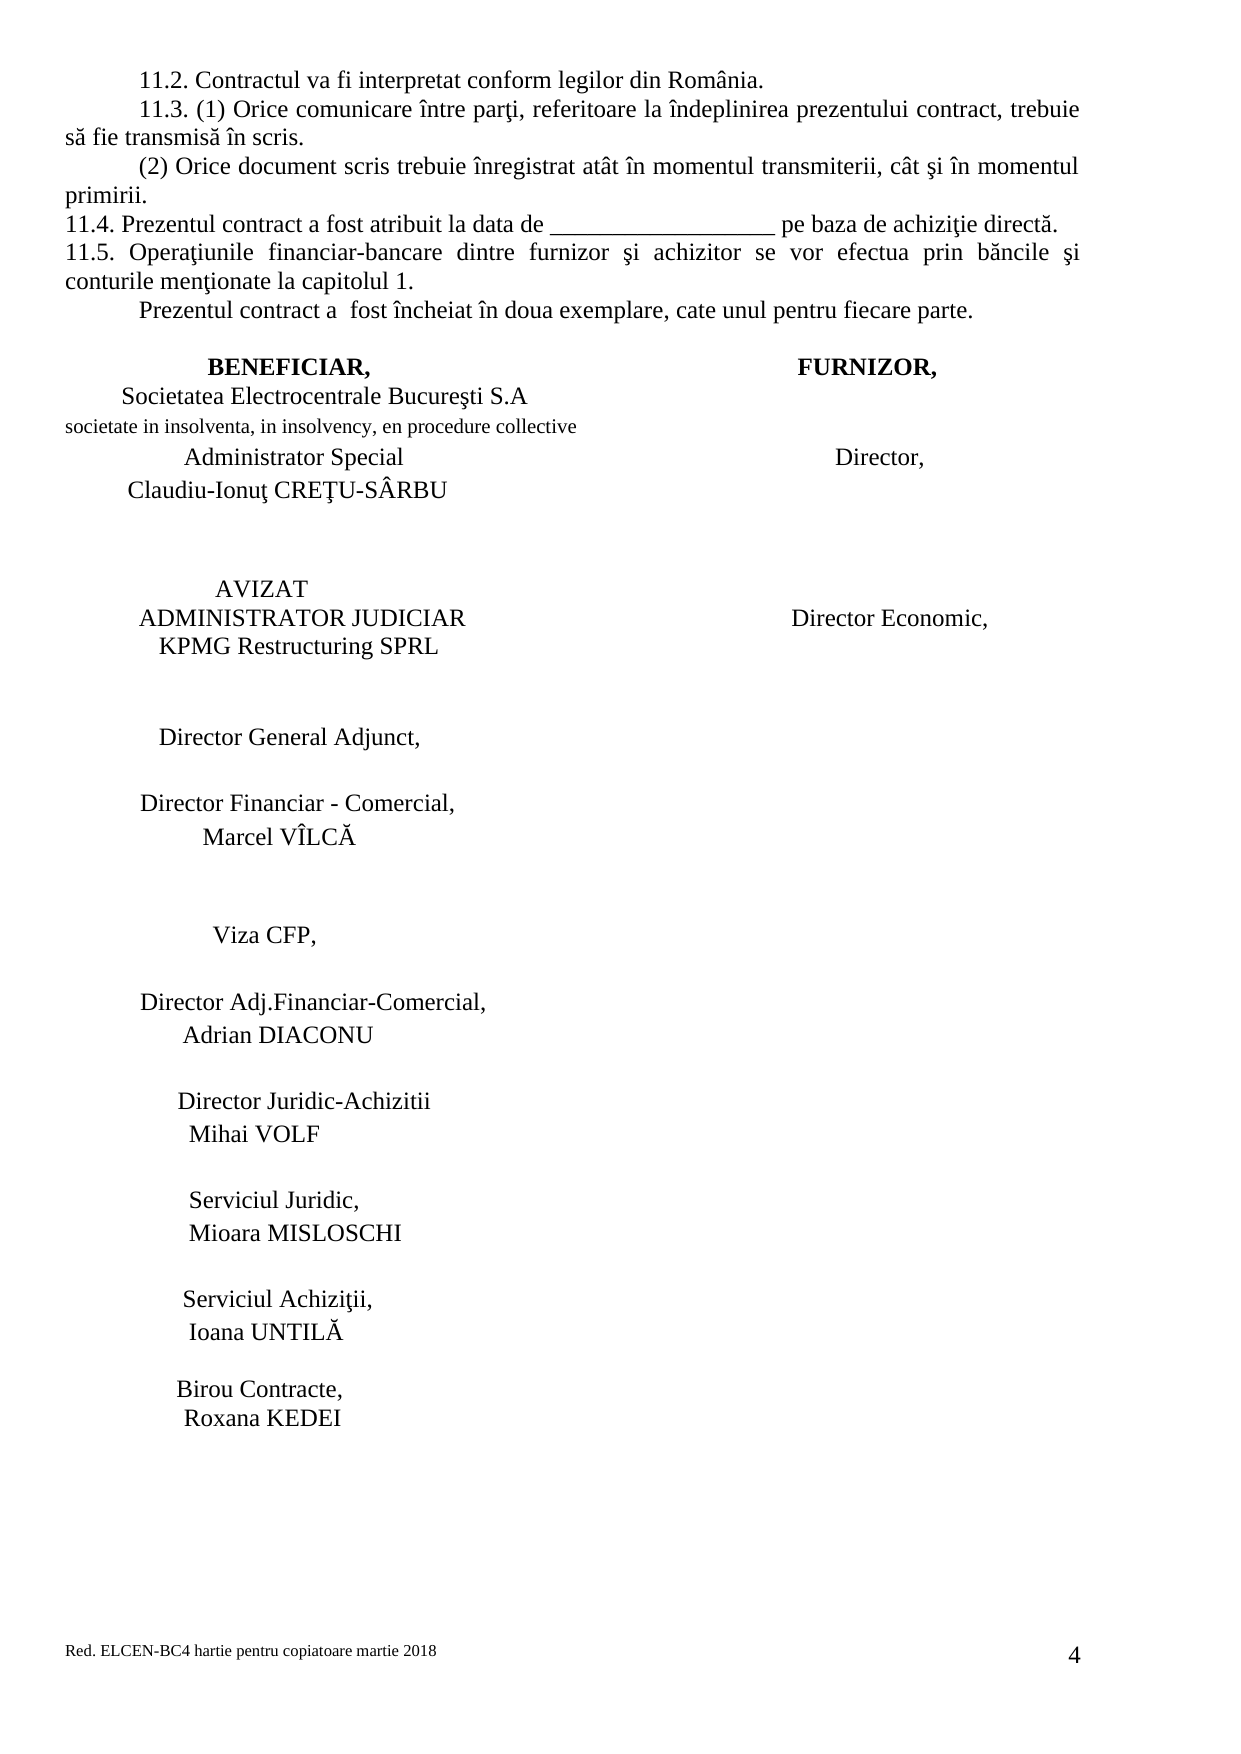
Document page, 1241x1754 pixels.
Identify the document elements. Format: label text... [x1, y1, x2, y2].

text ADMINISTRATOR JUDICIAR Director Economic, [137, 603, 1081, 631]
text Director General Adjunct, [65, 722, 1081, 751]
text Mioara MISLOSCHI [65, 1218, 1081, 1247]
text (2) Orice document scris trebuie înregistrat atât în momentul transmiterii, cât şi în momentul primirii. [65, 151, 1081, 209]
text Viza CFP, [65, 921, 1081, 949]
text Adrian DIACONU [65, 1020, 1081, 1048]
text Prezentul contract a fost încheiat în doua exemplare, cate unul pentru fiecare parte. [65, 295, 1081, 324]
text AVIZAT [215, 574, 1081, 603]
text 11.3. (1) Orice comunicare între parţi, referitoare la îndeplinirea prezentului contract, trebuie să fie transmisă în scris. [65, 94, 1081, 151]
text Serviciul Achiziţii, [65, 1284, 1081, 1313]
text BENEFICIAR, FURNIZOR, [137, 352, 1081, 381]
text Claudiu-Ionuţ CREŢU-SÂRBU [65, 475, 1081, 504]
text 11.4. Prezentul contract a fost atribuit la data de __________________ pe baza de achiziţie directă. [65, 209, 1081, 237]
text Administrator Special Director, [65, 442, 1081, 471]
text 11.2. Contractul va fi interpretat conform legilor din România. [65, 65, 1081, 94]
text Societatea Electrocentrale Bucureşti S.A [65, 381, 1081, 410]
text Marcel VÎLCĂ [65, 822, 1081, 850]
text 11.5. Operaţiunile financiar-bancare dintre furnizor şi achizitor se vor efectua prin băncile şi conturile menţionate la capitolul 1. [65, 237, 1081, 295]
text Birou Contracte, [65, 1374, 1081, 1403]
text societate in insolventa, in insolvency, en procedure collective [65, 414, 1081, 438]
text Director Juridic-Achizitii [65, 1086, 1081, 1114]
text Director Financiar - Comercial, [65, 788, 1081, 817]
text Serviciul Juridic, [65, 1185, 1081, 1213]
text KPMG Restructuring SPRL [65, 631, 1081, 660]
text Director Adj.Financiar-Comercial, [65, 987, 1081, 1015]
text Roxana KEDEI [65, 1403, 1081, 1432]
text Ioana UNTILĂ [65, 1317, 1081, 1346]
text Mihai VOLF [65, 1119, 1081, 1147]
